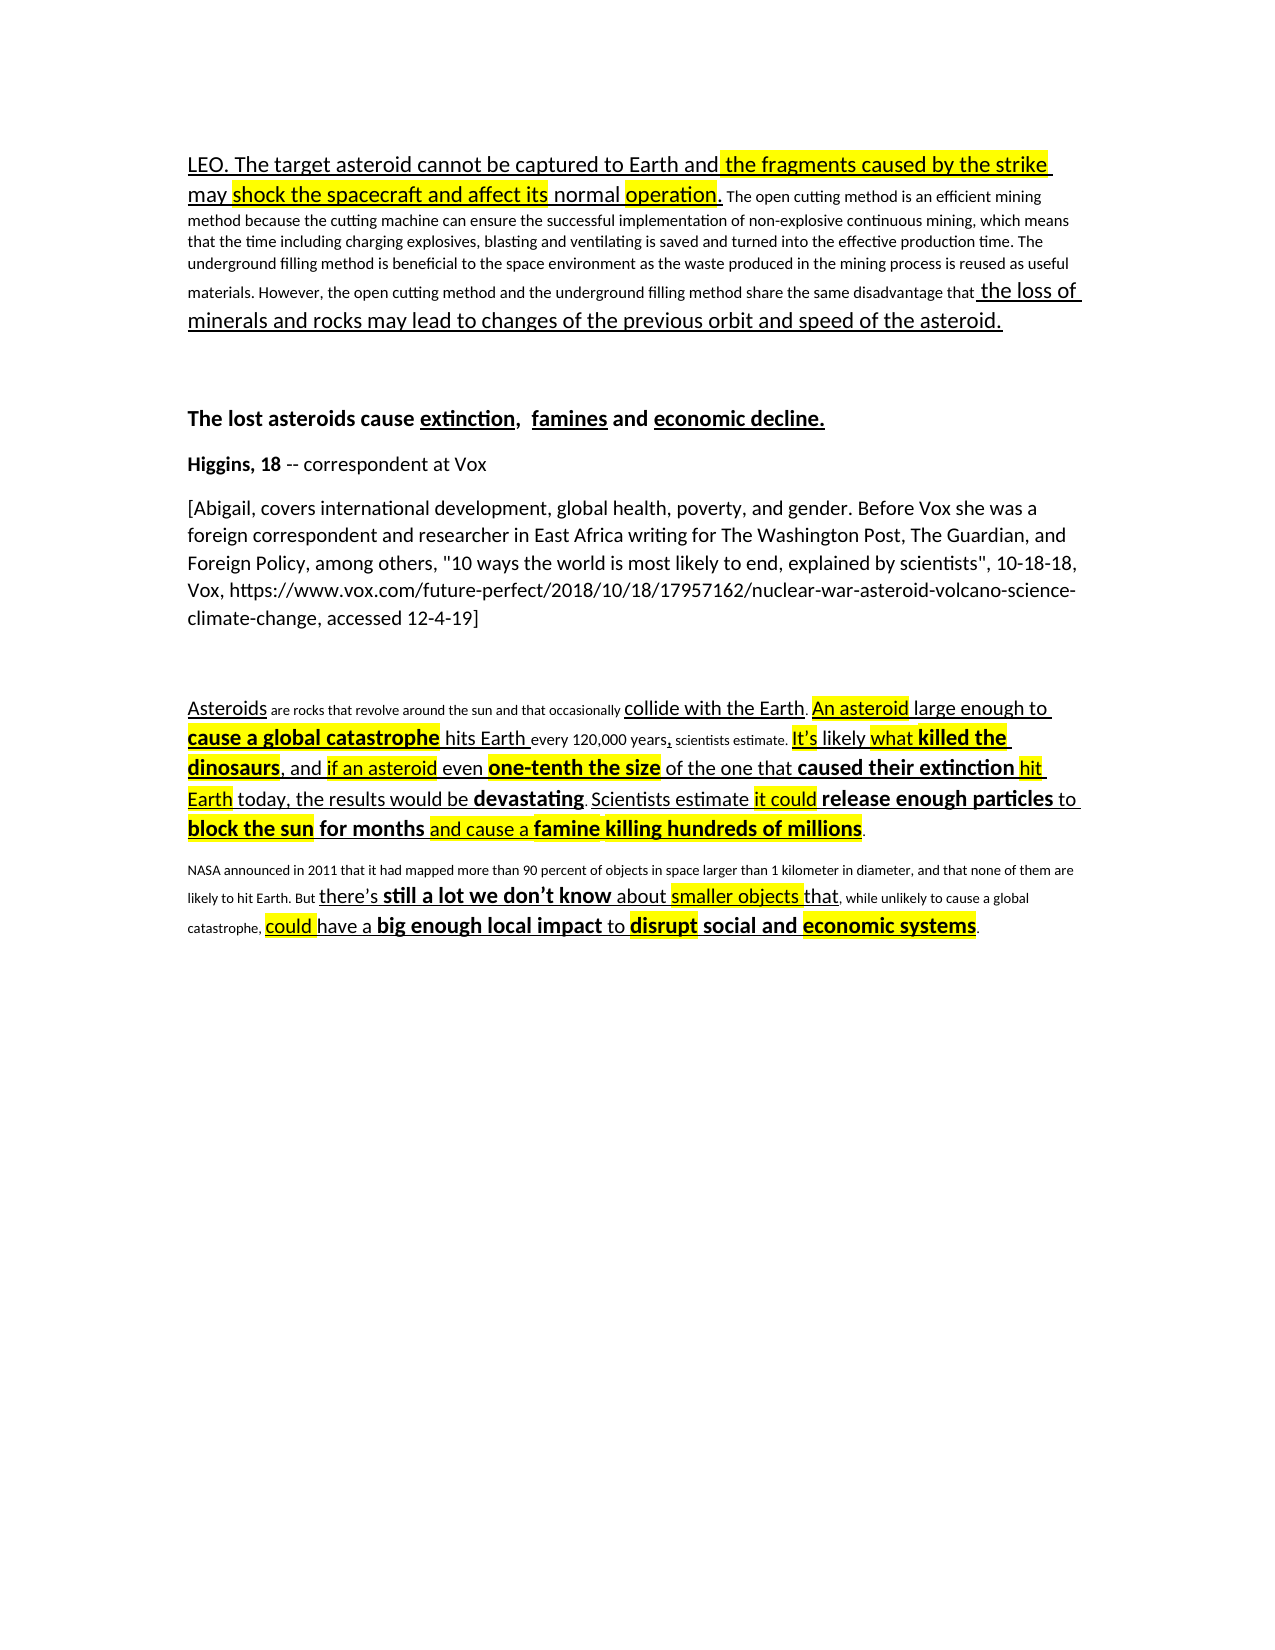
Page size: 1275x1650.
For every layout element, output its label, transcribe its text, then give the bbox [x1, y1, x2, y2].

text Asteroids are rocks that revolve around the sun and that occasionally collide with the Earth. An asteroid large enough to cause a global catastrophe hits Earth every 120,000 years, scientists estimate. It’s likely what killed the dinosaurs, and if an asteroid even one-tenth the size of the one that caused their extinction hit Earth today, the results would be devastating. Scientists estimate it could release enough particles to block the sun for months and cause a famine killing hundreds of millions. [187, 696, 1087, 842]
text The lost asteroids cause extinction, famines and economic decline. [187, 404, 1087, 432]
text NASA announced in 2011 that it had mapped more than 90 percent of objects in space larger than 1 kilometer in diameter, and that none of them are likely to hit Earth. But there’s still a lot we don’t know about smaller objects that, while unlikely to cause a global catastrophe, could have a big enough local impact to disrupt social and economic systems. [187, 861, 1087, 939]
text [Abigail, covers international development, global health, poverty, and gender. Before Vox she was a foreign correspondent and researcher in East Africa writing for The Washington Post, The Guardian, and Foreign Policy, among others, "10 ways the world is most likely to end, explained by scientists", 10-18-18, Vox, https://www.vox.com/future-perfect/2018/10/18/17957162/nuclear-war-asteroid-volcano-science-climate-change, accessed 12-4-19] [187, 495, 1087, 630]
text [187, 150, 1087, 334]
text Higgins, 18 -- correspondent at Vox [187, 451, 1087, 476]
